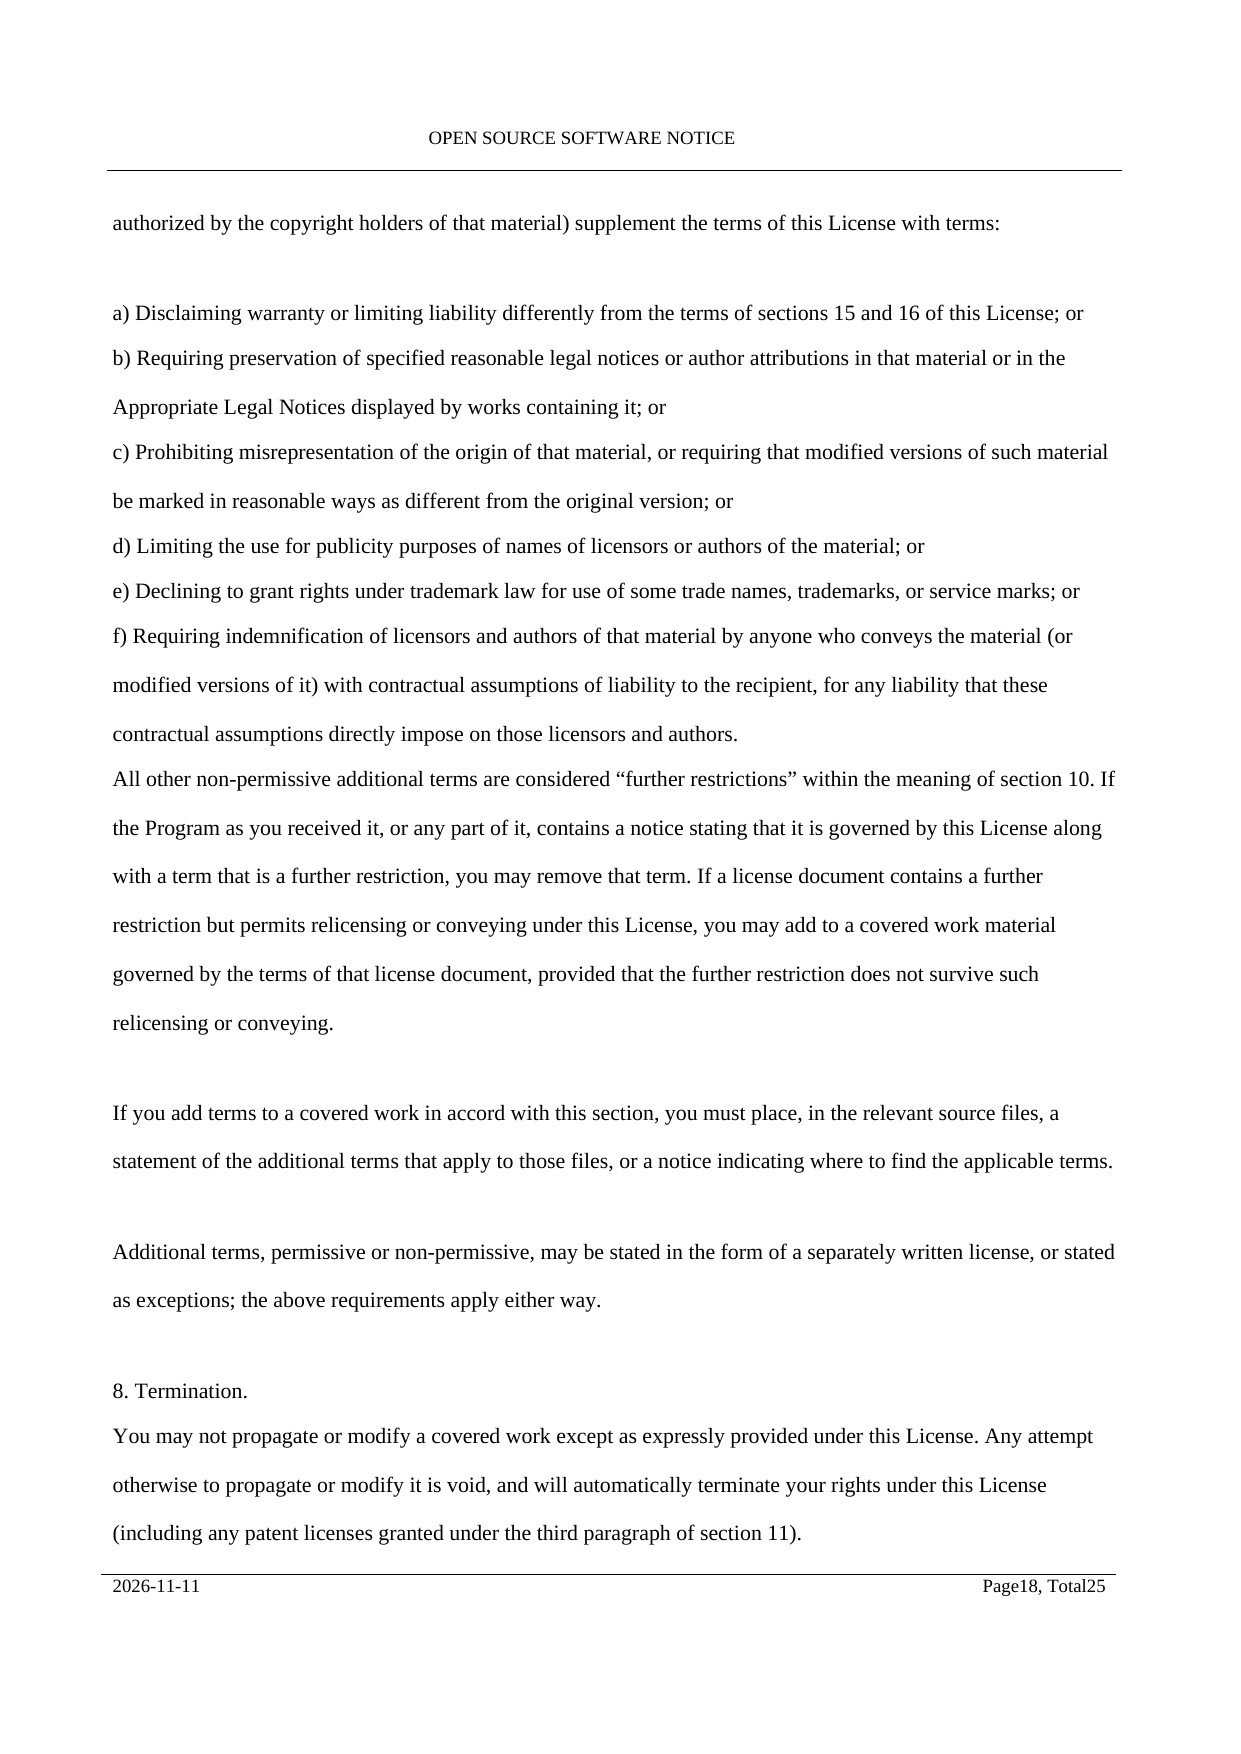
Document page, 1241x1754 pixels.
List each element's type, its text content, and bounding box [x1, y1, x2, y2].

text b) Requiring preservation of specified reasonable legal notices or author attributions in that material or in the Appropriate Legal Notices displayed by works containing it; or [112, 342, 1128, 423]
text 8. Termination. [112, 1374, 1128, 1407]
text d) Limiting the use for publicity purposes of names of licensors or authors of the material; or [112, 529, 1128, 562]
text Additional terms, permissive or non-permissive, may be stated in the form of a separately written license, or stated as exceptions; the above requirements apply either way. [112, 1235, 1128, 1316]
text e) Declining to grant rights under trademark law for use of some trade names, trademarks, or service marks; or [112, 574, 1128, 607]
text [112, 206, 1128, 239]
text If you add terms to a covered work in accord with this section, you must place, in the relevant source files, a statement of the additional terms that apply to those files, or a notice indicating where to find the applicable terms. [112, 1096, 1128, 1177]
text All other non-permissive additional terms are considered “further restrictions” within the meaning of section 10. If the Program as you received it, or any part of it, contains a notice stating that it is governed by this License along with a term that is a further restriction, you may remove that term. If a license document contains a further restriction but permits relicensing or conveying under this License, you may add to a covered work material governed by the terms of that license document, provided that the further restriction does not survive such relicensing or conveying. [112, 762, 1128, 1038]
text c) Prohibiting misrepresentation of the origin of that material, or requiring that modified versions of such material be marked in reasonable ways as different from the original version; or [112, 436, 1128, 517]
text You may not propagate or modify a covered work except as expressly provided under this License. Any attempt otherwise to propagate or modify it is void, and will automatically terminate your rights under this License (including any patent licenses granted under the third paragraph of section 11). [112, 1419, 1128, 1549]
text f) Requiring indemnification of licensors and authors of that material by anyone who conveys the material (or modified versions of it) with contractual assumptions of liability to the recipient, for any liability that these contractual assumptions directly impose on those licensors and authors. [112, 619, 1128, 749]
text a) Disclaiming warranty or limiting liability differently from the terms of sections 15 and 16 of this License; or [112, 297, 1128, 329]
